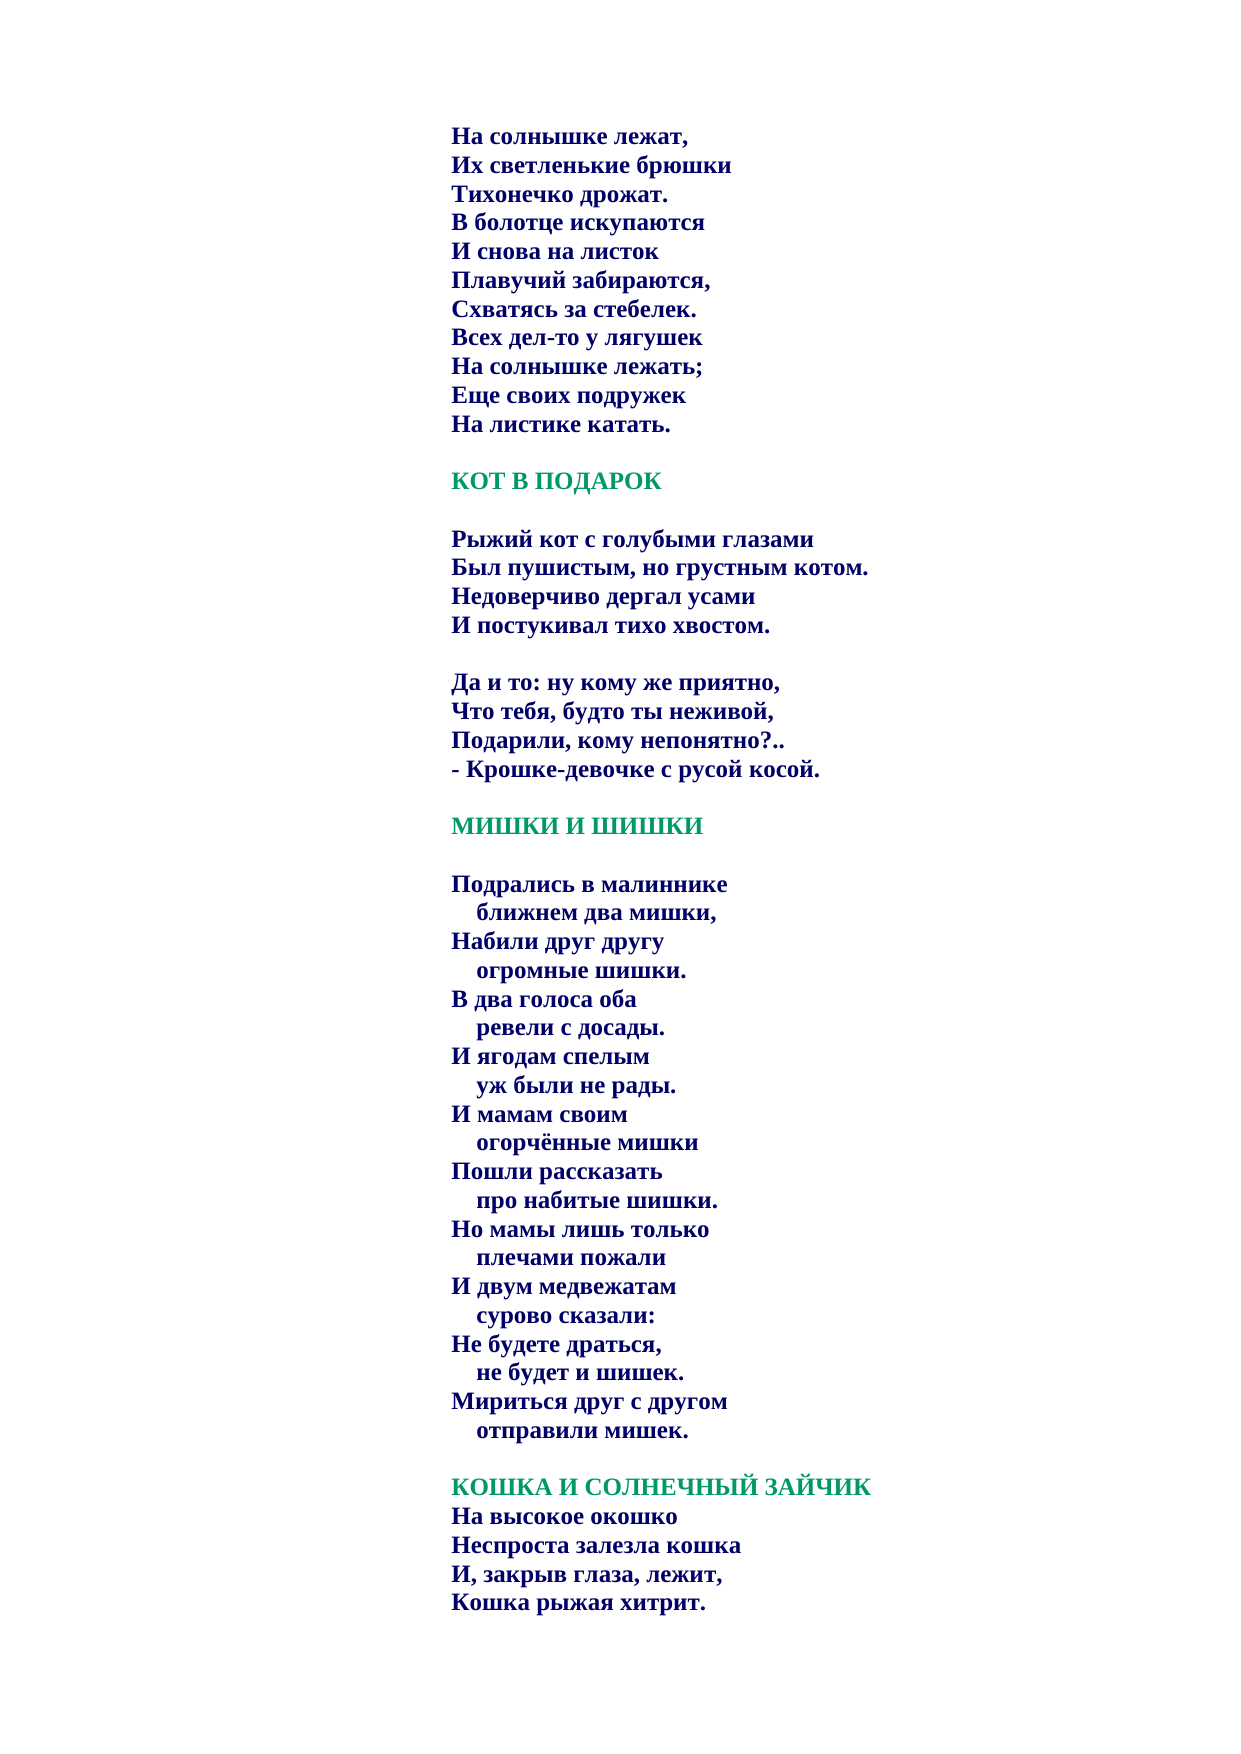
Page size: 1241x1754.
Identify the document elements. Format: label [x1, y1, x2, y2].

table_header [448, 118, 881, 1619]
